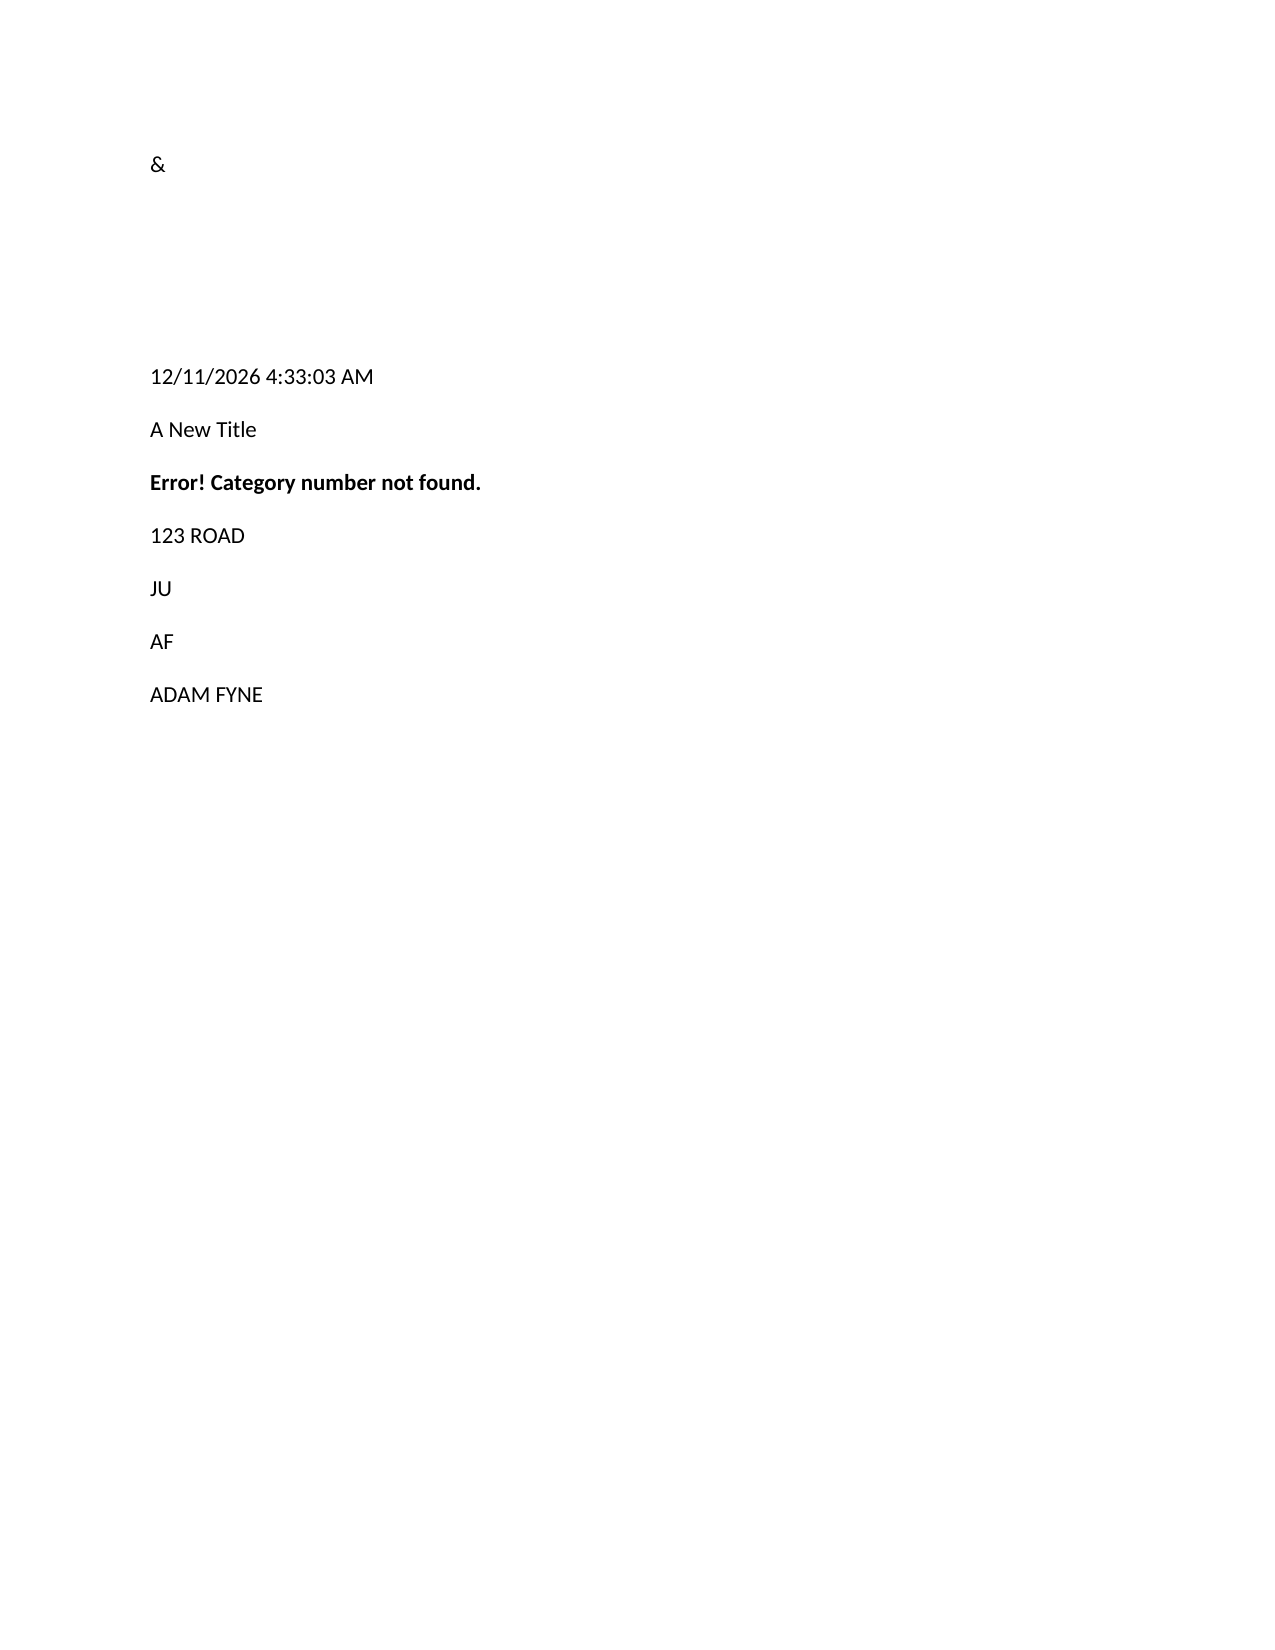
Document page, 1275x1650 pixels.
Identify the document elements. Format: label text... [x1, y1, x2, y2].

text Error! Category number not found. [150, 468, 1125, 496]
text JU [150, 574, 1125, 602]
text 123 ROAD [150, 521, 1125, 549]
text A New Title [150, 415, 1125, 443]
text AF [150, 627, 1125, 655]
text 13/01/2025 10:05:07 AM [150, 362, 1125, 390]
text ADAM FYNE [150, 680, 1125, 708]
